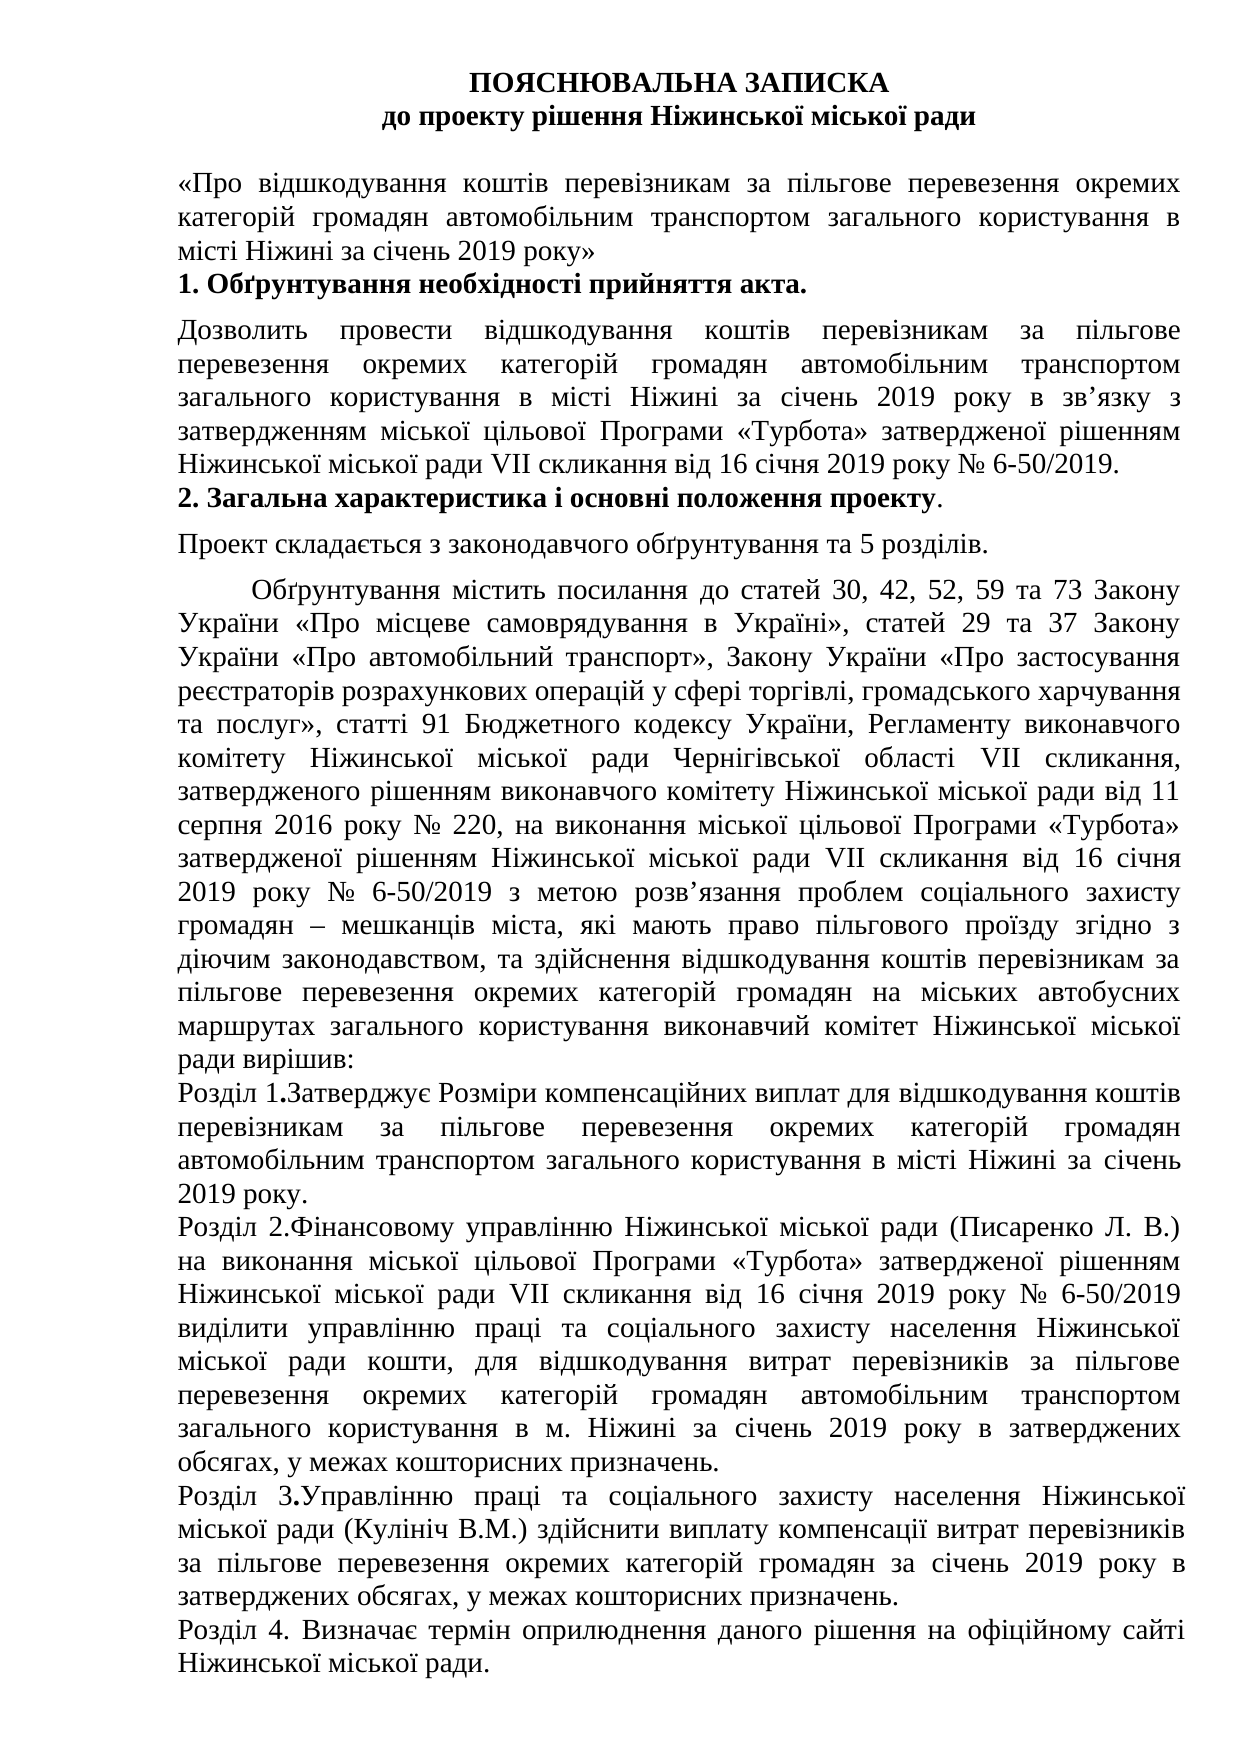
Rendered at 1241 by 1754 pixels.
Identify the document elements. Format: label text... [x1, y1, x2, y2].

text до проекту рішення Ніжинської міської ради [177, 98, 1181, 132]
text 1..Обґрунтування необхідності прийняття акта. [177, 266, 1186, 300]
text Проект складається з законодавчого обґрунтування та 5 розділів. [177, 526, 1186, 559]
text ПОЯСНЮВАЛЬНА ЗАПИСКА [177, 65, 1181, 98]
text Розділ 1.Затверджує Розміри компенсаційних виплат для відшкодування коштів перевізникам за пільгове перевезення окремих категорій громадян автомобільним транспортом загального користування в місті Ніжині за січень 2019 року. [177, 1075, 1181, 1209]
text «Про відшкодування коштів перевізникам за пільгове перевезення окремих категорій громадян автомобільним транспортом загального користування в місті Ніжині за січень 2019 року» [177, 166, 1181, 266]
text Розділ 3.Управлінню праці та соціального захисту населення Ніжинської міської ради (Кулініч В.М.) здійснити виплату компенсації витрат перевізників за пільгове перевезення окремих категорій громадян за січень 2019 року в затверджених обсягах, у межах кошторисних призначень. [177, 1478, 1186, 1612]
text Дозволить провести відшкодування коштів перевізникам за пільгове перевезення окремих категорій громадян автомобільним транспортом загального користування в місті Ніжині за січень 2019 року в зв’язку з затвердженням міської цільової Програми «Турбота» затвердженої рішенням Ніжинської міської ради VІІ скликання від 16 січня 2019 року № 6-50/2019. [177, 312, 1181, 480]
text Розділ 2.Фінансовому управлінню Ніжинської міської ради (Писаренко Л. В.) на виконання міської цільової Програми «Турбота» затвердженої рішенням Ніжинської міської ради VІІ скликання від 16 січня 2019 року № 6-50/2019 виділити управлінню праці та соціального захисту населення Ніжинської міської ради кошти, для відшкодування витрат перевізників за пільгове перевезення окремих категорій громадян автомобільним транспортом загального користування в м. Ніжині за січень 2019 року в затверджених обсягах, у межах кошторисних призначень. [177, 1209, 1181, 1478]
text Обґрунтування містить посилання до статей 30, 42, 52, 59 та 73 Закону України «Про місцеве самоврядування в Україні», статей 29 та 37 Закону України «Про автомобільний транспорт», Закону України «Про застосування реєстраторів розрахункових операцій у сфері торгівлі, громадського харчування та послуг», статті 91 Бюджетного кодексу України, Регламенту виконавчого комітету Ніжинської міської ради Чернігівської області VІІ скликання, затвердженого рішенням виконавчого комітету Ніжинської міської ради від 11 серпня 2016 року № 220, на виконання міської цільової Програми «Турбота» затвердженої рішенням Ніжинської міської ради VІІ скликання від 16 січня 2019 року № 6-50/2019 з метою розв’язання проблем соціального захисту громадян – мешканців міста, які мають право пільгового проїзду згідно з діючим законодавством, та здійснення відшкодування коштів перевізникам за пільгове перевезення окремих категорій громадян на міських автобусних маршрутах загального користування виконавчий комітет Ніжинської міської ради вирішив: [177, 572, 1181, 1075]
text Розділ 4. Визначає термін оприлюднення даного рішення на офіційному сайті Ніжинської міської ради. [177, 1612, 1186, 1679]
text 2. Загальна характеристика і основні положення проекту. [177, 480, 1186, 513]
